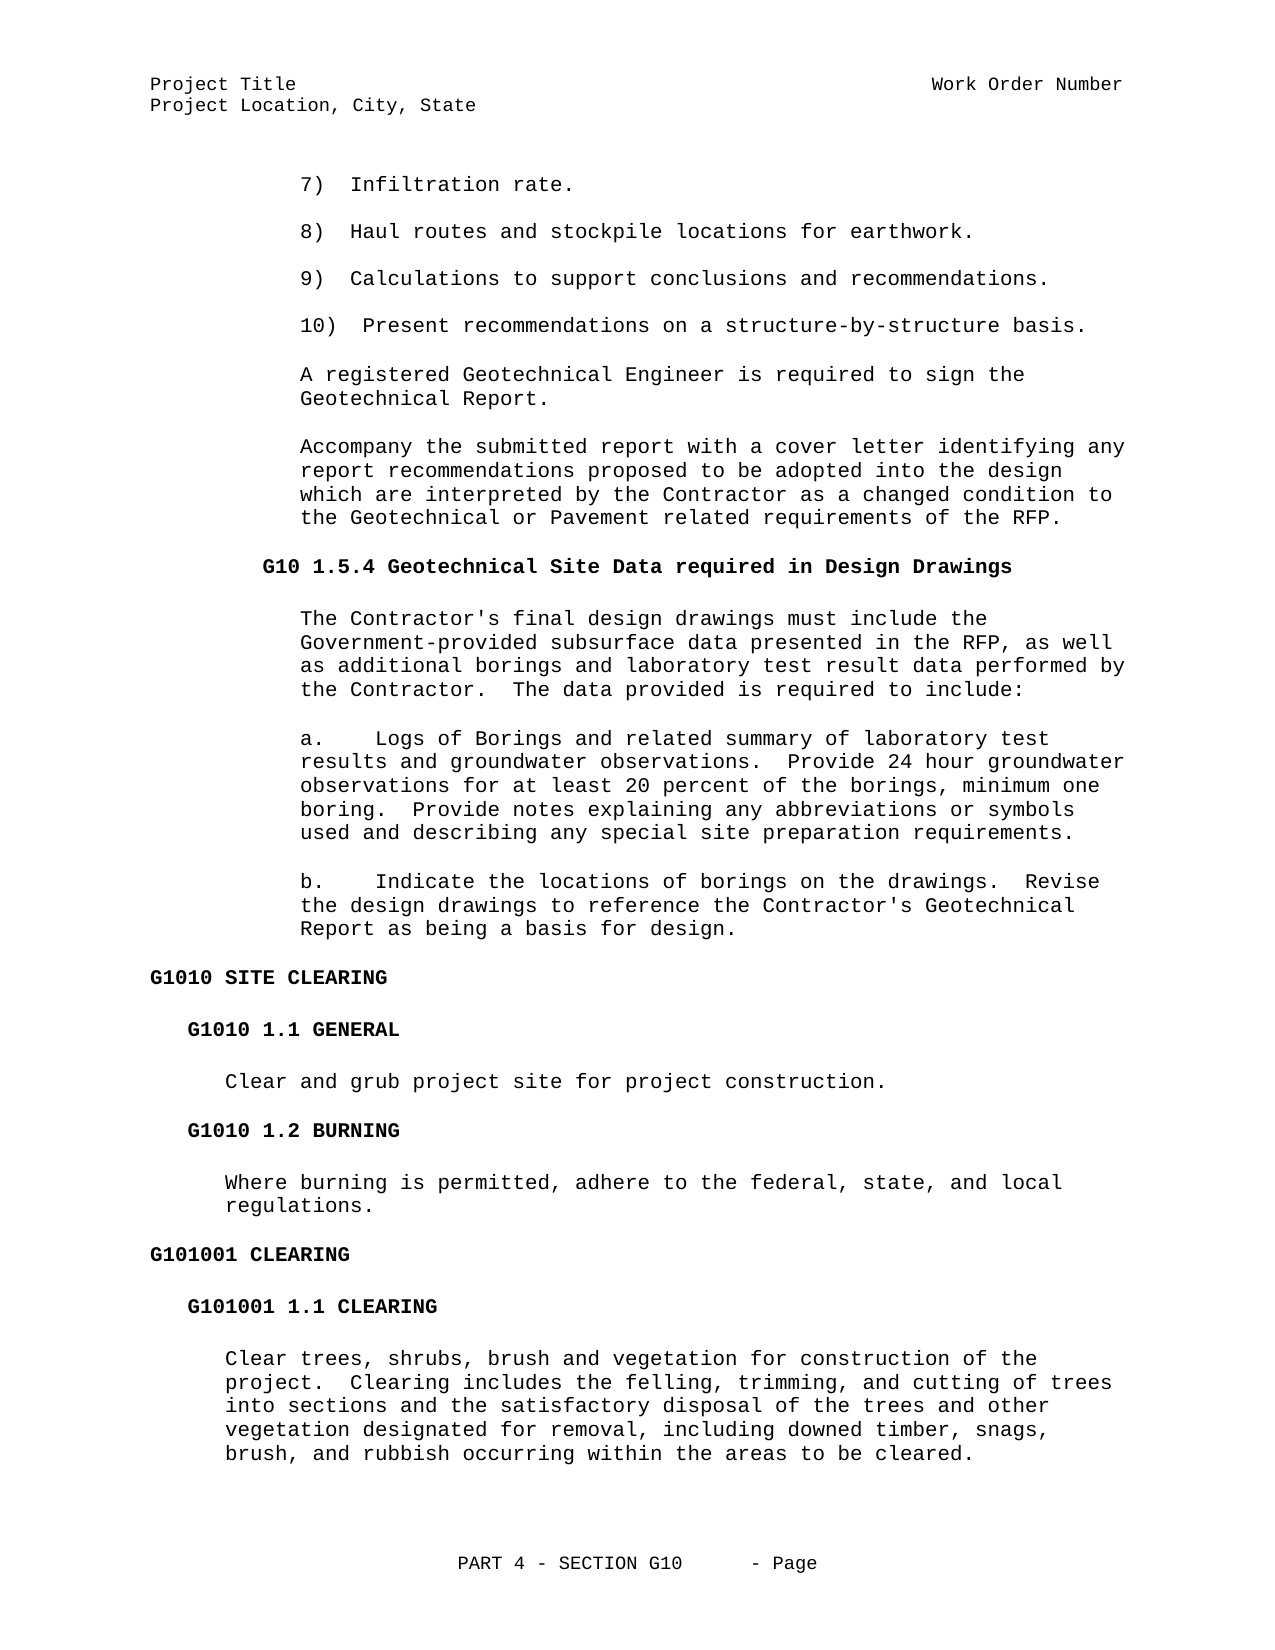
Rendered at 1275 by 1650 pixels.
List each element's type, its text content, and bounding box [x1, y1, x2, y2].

text a. Logs of Borings and related summary of laboratory test results and groundwater observations. Provide 24 hour groundwater observations for at least 20 percent of the borings, minimum one boring. Provide notes explaining any abbreviations or symbols used and describing any special site preparation requirements. [300, 728, 1125, 846]
text G10 1.5.4 Geotechnical Site Data required in Design Drawings [225, 556, 1125, 580]
text Where burning is permitted, adhere to the federal, state, and local regulations. [225, 1172, 1125, 1219]
text G101001 CLEARING [150, 1244, 1125, 1268]
text G1010 1.2 BURNING [150, 1120, 1125, 1143]
text G1010 1.1 GENERAL [150, 1019, 1125, 1043]
text Clear trees, shrubs, brush and vegetation for construction of the project. Clearing includes the felling, trimming, and cutting of trees into sections and the satisfactory disposal of the trees and other vegetation designated for removal, including downed timber, snags, brush, and rubbish occurring within the areas to be cleared. [225, 1348, 1125, 1466]
text A registered Geotechnical Engineer is required to sign the Geotechnical Report. [300, 364, 1125, 411]
text Accompany the submitted report with a cover letter identifying any report recommendations proposed to be adopted into the design which are interpreted by the Contractor as a changed condition to the Geotechnical or Pavement related requirements of the RFP. [300, 436, 1125, 531]
text G101001 1.1 CLEARING [150, 1296, 1125, 1320]
text Clear and grub project site for project construction. [225, 1071, 1125, 1095]
text G1010 SITE CLEARING [150, 967, 1125, 991]
text The Contractor's final design drawings must include the Government-provided subsurface data presented in the RFP, as well as additional borings and laboratory test result data performed by the Contractor. The data provided is required to include: [300, 608, 1125, 703]
text b. Indicate the locations of borings on the drawings. Revise the design drawings to reference the Contractor's Geotechnical Report as being a basis for design. [300, 871, 1125, 942]
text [300, 150, 1125, 339]
